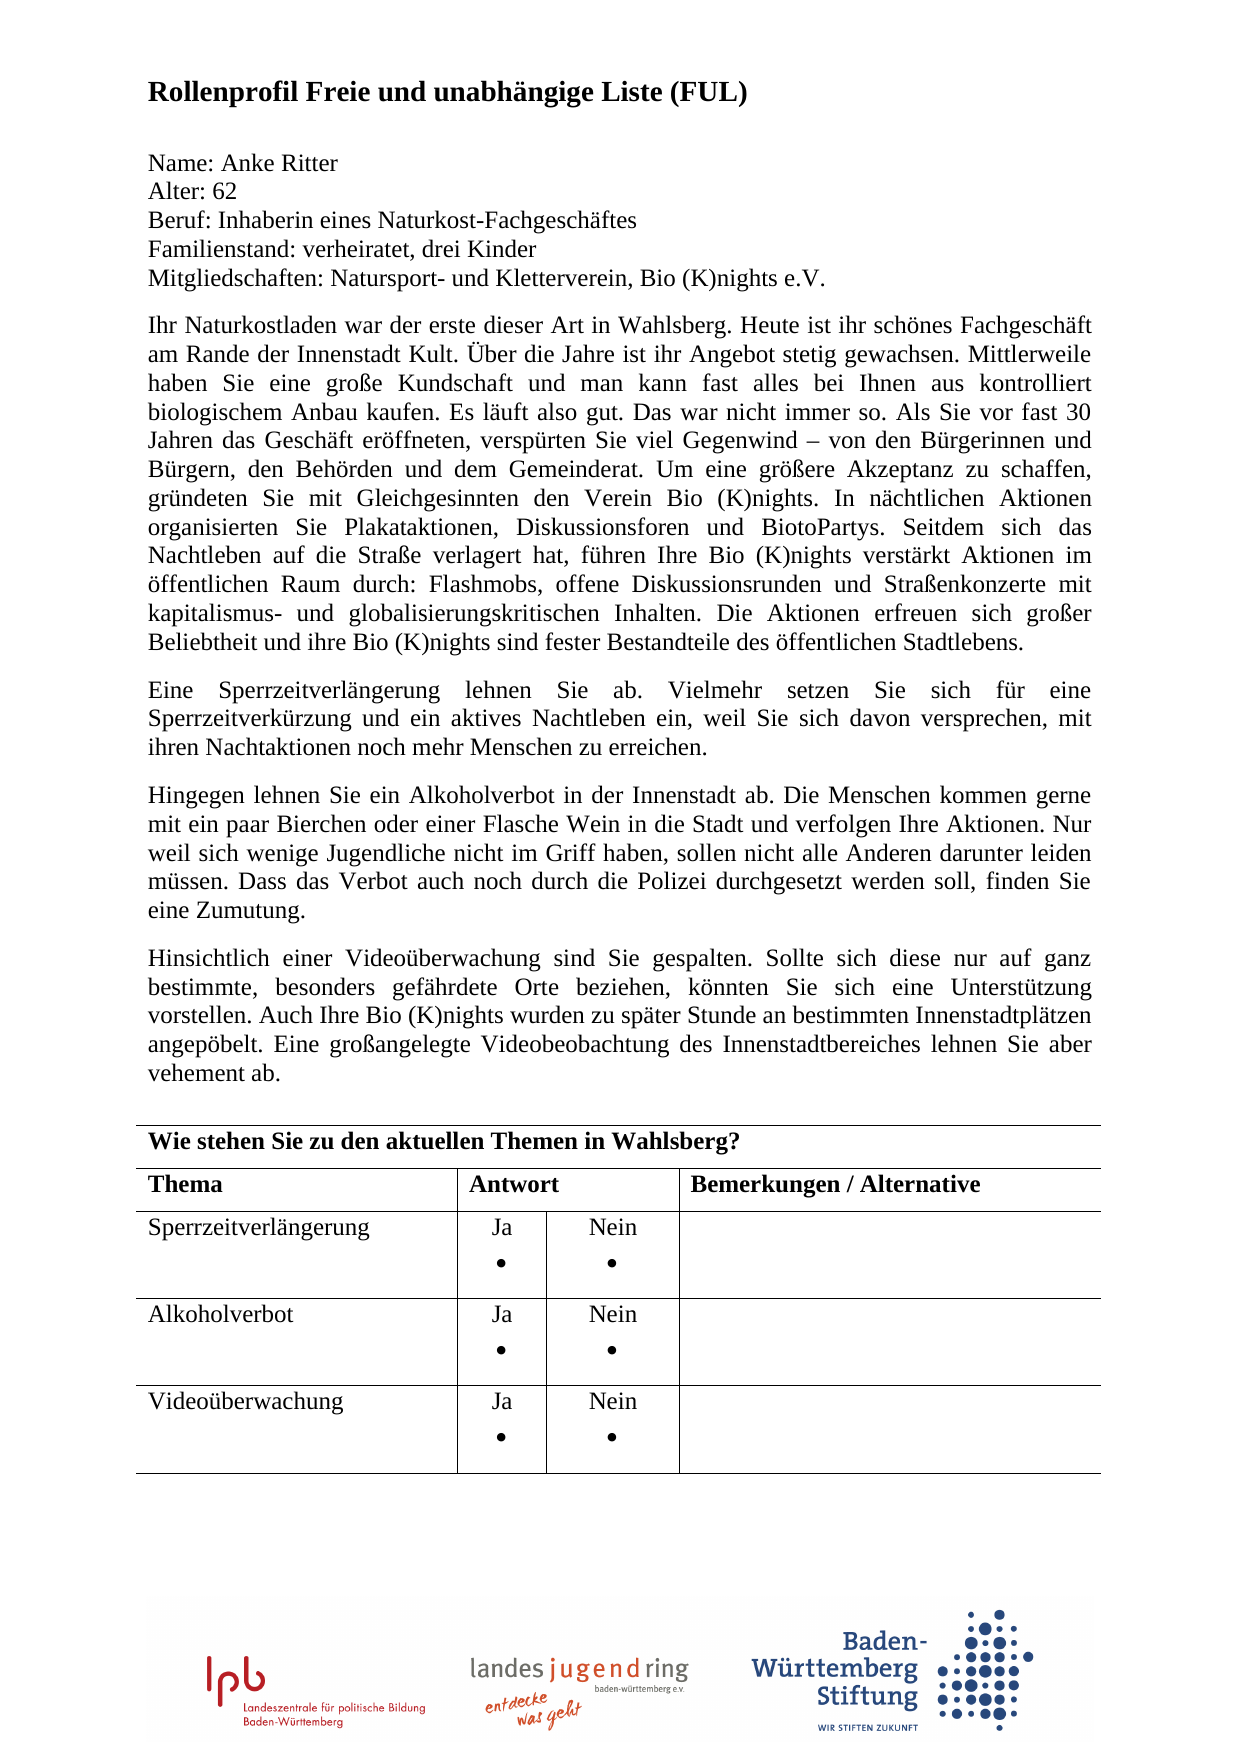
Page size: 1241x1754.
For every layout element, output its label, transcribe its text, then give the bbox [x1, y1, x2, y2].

text Name: Anke Ritter [148, 148, 1093, 176]
table_cell Nein [547, 1299, 679, 1385]
table_cell Sperrzeitverlängerung [136, 1212, 457, 1298]
text Mitgliedschaften: Natursport- und Kletterverein, Bio (K)nights e.V. [148, 263, 1093, 291]
text Hinsichtlich einer Videoüberwachung sind Sie gespalten. Sollte sich diese nur auf ganz bestimmte, besonders gefährdete Orte beziehen, könnten Sie sich eine Unterstützung vorstellen. Auch Ihre Bio (K)nights wurden zu später Stunde an bestimmten Innenstadtplätzen angepöbelt. Eine großangelegte Videobeobachtung des Innenstadtbereiches lehnen Sie aber vehement ab. [148, 943, 1093, 1087]
text Beruf: Inhaberin eines Naturkost-Fachgeschäftes [148, 205, 1093, 234]
table_cell Videoüberwachung [136, 1386, 457, 1472]
table_cell Bemerkungen / Alternative [680, 1169, 1101, 1211]
text Ihr Naturkostladen war der erste dieser Art in Wahlsberg. Heute ist ihr schönes Fachgeschäft am Rande der Innenstadt Kult. Über die Jahre ist ihr Angebot stetig gewachsen. Mittlerweile haben Sie eine große Kundschaft und man kann fast alles bei Ihnen aus kontrolliert biologischem Anbau kaufen. Es läuft also gut. Das war nicht immer so. Als Sie vor fast 30 Jahren das Geschäft eröffneten, verspürten Sie viel Gegenwind – von den Bürgerinnen und Bürgern, den Behörden und dem Gemeinderat. Um eine größere Akzeptanz zu schaffen, gründeten Sie mit Gleichgesinnten den Verein Bio (K)nights. In nächtlichen Aktionen organisierten Sie Plakataktionen, Diskussionsforen und BiotoPartys. Seitdem sich das Nachtleben auf die Straße verlagert hat, führen Ihre Bio (K)nights verstärkt Aktionen im öffentlichen Raum durch: Flashmobs, offene Diskussionsrunden und Straßenkonzerte mit kapitalismus- und globalisierungskritischen Inhalten. Die Aktionen erfreuen sich großer Beliebtheit und ihre Bio (K)nights sind fester Bestandteile des öffentlichen Stadtlebens. [148, 311, 1093, 656]
table_cell Nein [547, 1386, 679, 1472]
table_cell Ja [458, 1386, 546, 1472]
table_cell [680, 1299, 1101, 1385]
table_cell Thema [136, 1169, 457, 1211]
text Familienstand: verheiratet, drei Kinder [148, 234, 1093, 263]
table_cell [680, 1386, 1101, 1472]
text Hingegen lehnen Sie ein Alkoholverbot in der Innenstadt ab. Die Menschen kommen gerne mit ein paar Bierchen oder einer Flasche Wein in die Stadt und verfolgen Ihre Aktionen. Nur weil sich wenige Jugendliche nicht im Griff haben, sollen nicht alle Anderen darunter leiden müssen. Dass das Verbot auch noch durch die Polizei durchgesetzt werden soll, finden Sie eine Zumutung. [148, 780, 1093, 924]
table_cell Ja [458, 1299, 546, 1385]
picture [146, 1596, 1094, 1742]
table_cell Alkoholverbot [136, 1299, 457, 1385]
text Alter: 62 [148, 176, 1093, 205]
table_cell Ja [458, 1212, 546, 1298]
table_cell [680, 1212, 1101, 1298]
text Eine Sperrzeitverlängerung lehnen Sie ab. Vielmehr setzen Sie sich für eine Sperrzeitverkürzung und ein aktives Nachtleben ein, weil Sie sich davon versprechen, mit ihren Nachtaktionen noch mehr Menschen zu erreichen. [148, 675, 1093, 761]
table_header Wie stehen Sie zu den aktuellen Themen in Wahlsberg? [136, 1126, 1101, 1168]
table_cell Antwort [458, 1169, 679, 1211]
table_cell Nein [547, 1212, 679, 1298]
